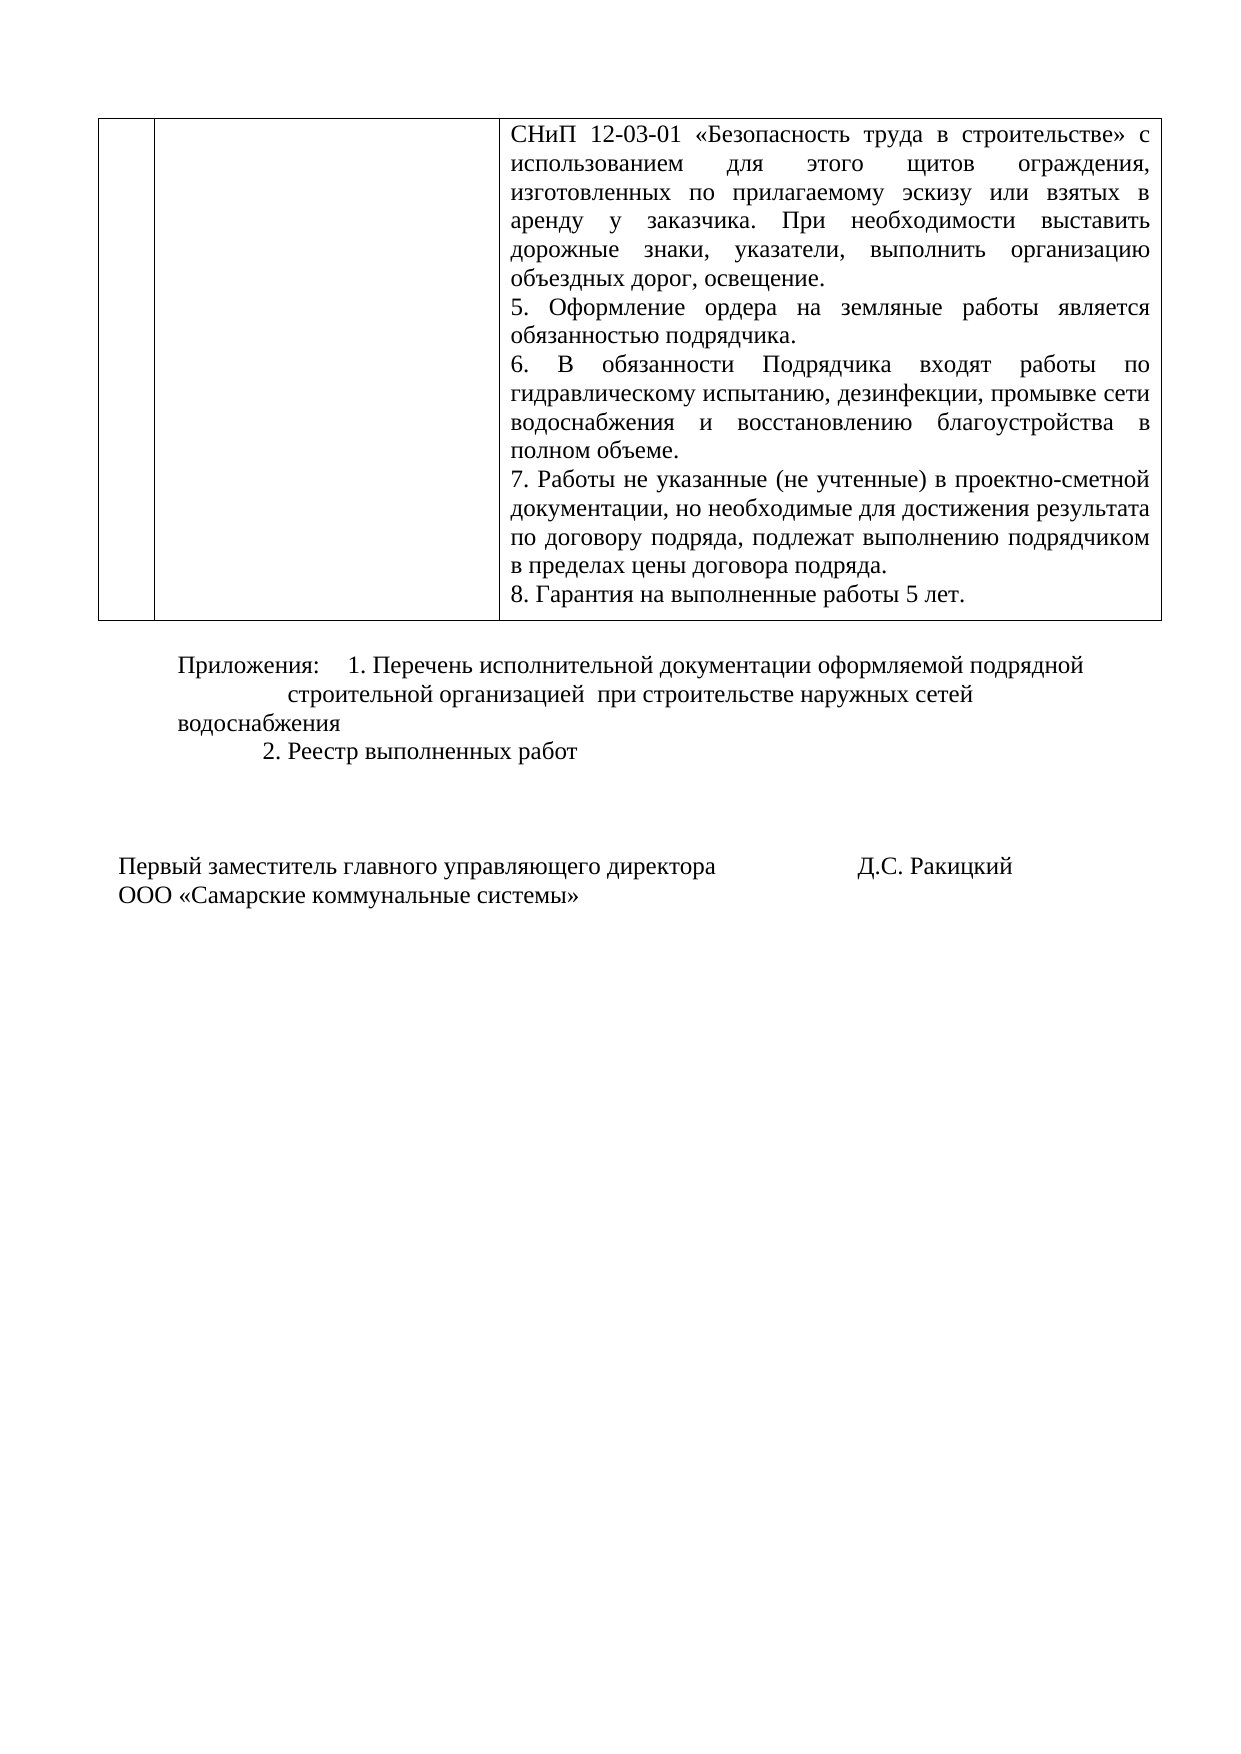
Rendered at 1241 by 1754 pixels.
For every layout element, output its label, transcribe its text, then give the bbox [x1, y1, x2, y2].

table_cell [500, 119, 1161, 620]
text 2. Реестр выполненных работ [177, 736, 1152, 765]
table_cell 26 [99, 119, 154, 620]
text ООО «Самарские коммунальные системы» [118, 880, 1181, 909]
text Первый заместитель главного управляющего директора Д.С. Ракицкий [118, 851, 1181, 880]
text Приложения: 1. Перечень исполнительной документации оформляемой подрядной строительной организацией при строительстве наружных сетей водоснабжения [177, 650, 1152, 736]
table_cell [155, 119, 499, 620]
